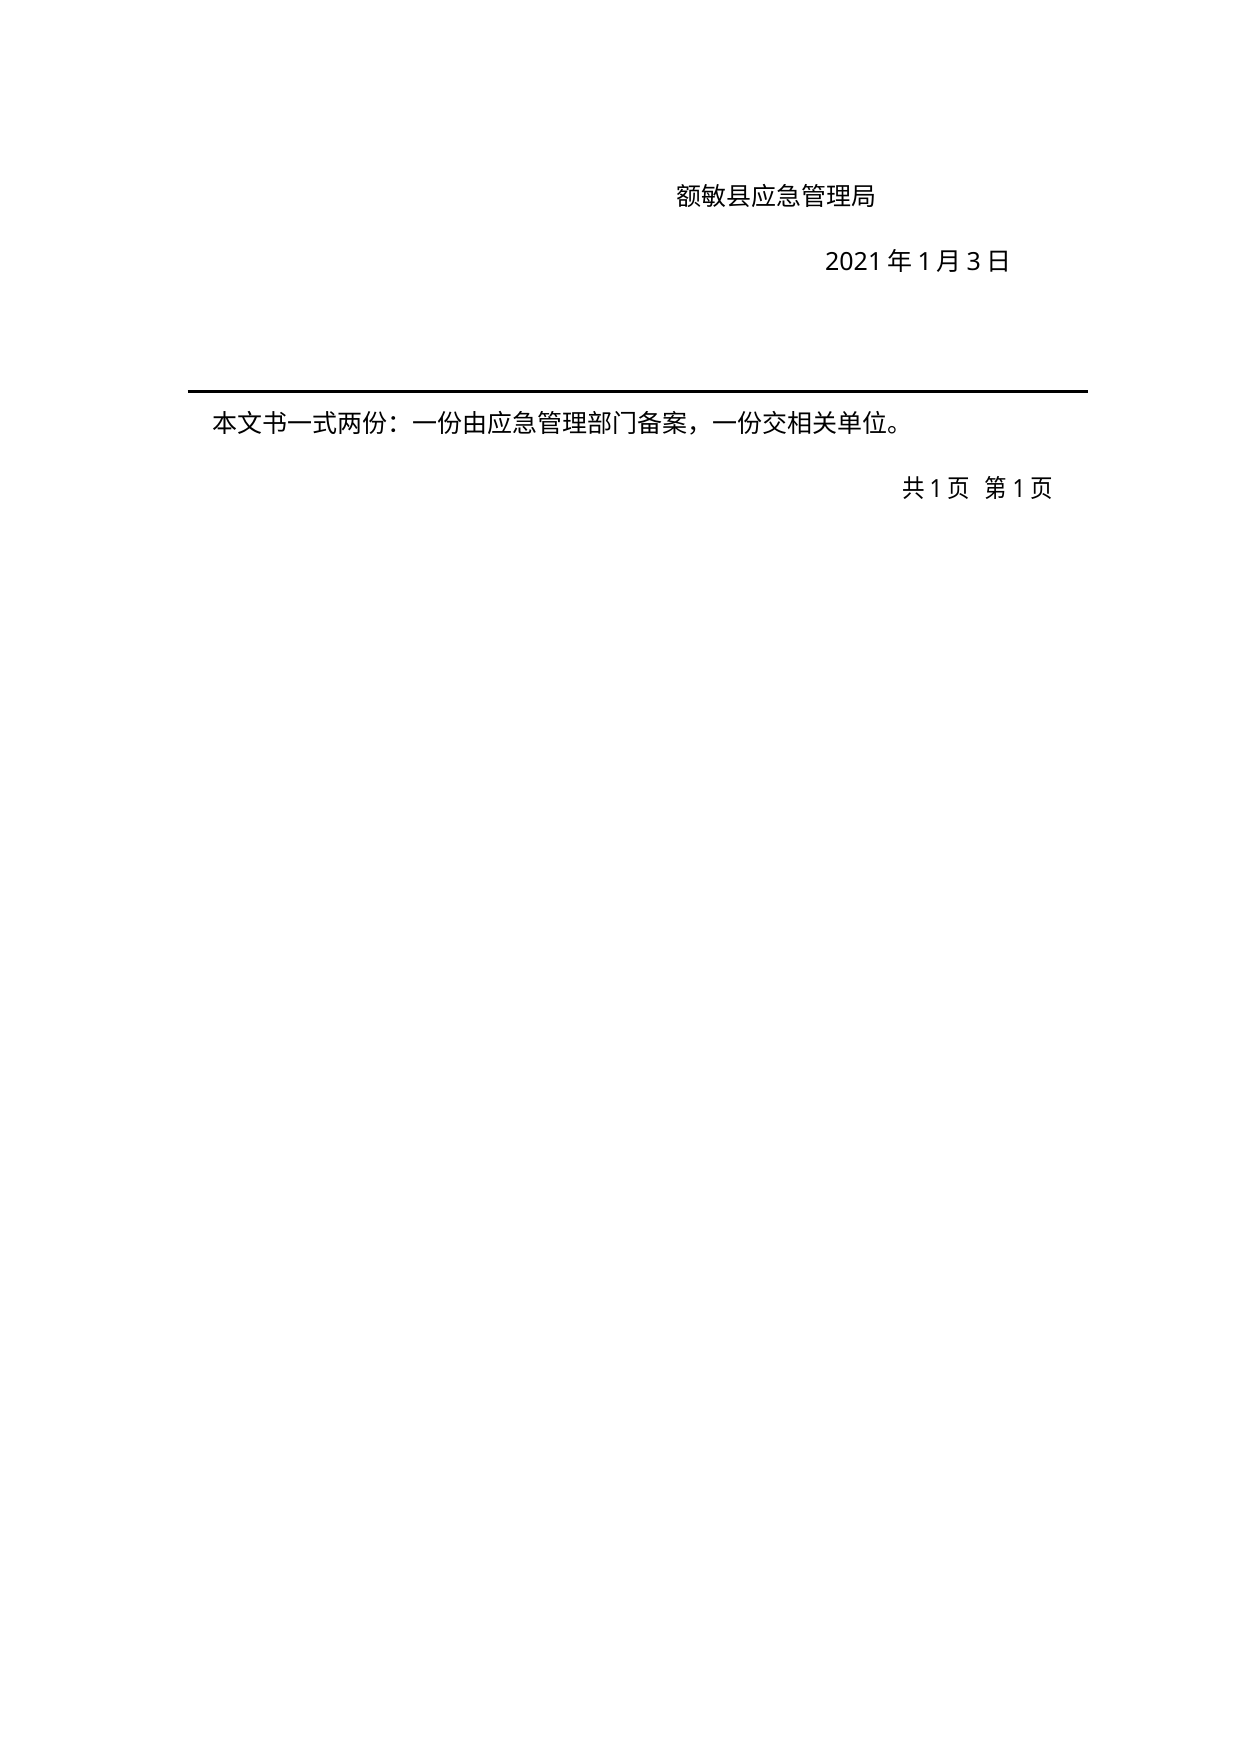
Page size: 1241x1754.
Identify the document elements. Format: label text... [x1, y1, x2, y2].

text 2021年1月3日 [187, 227, 1053, 292]
text 本文书一式两份：一份由应急管理部门备案，一份交相关单位。 [187, 391, 1053, 454]
text 额敏县应急管理局 [187, 162, 1053, 227]
text 共1页 第1页 [187, 454, 1053, 519]
